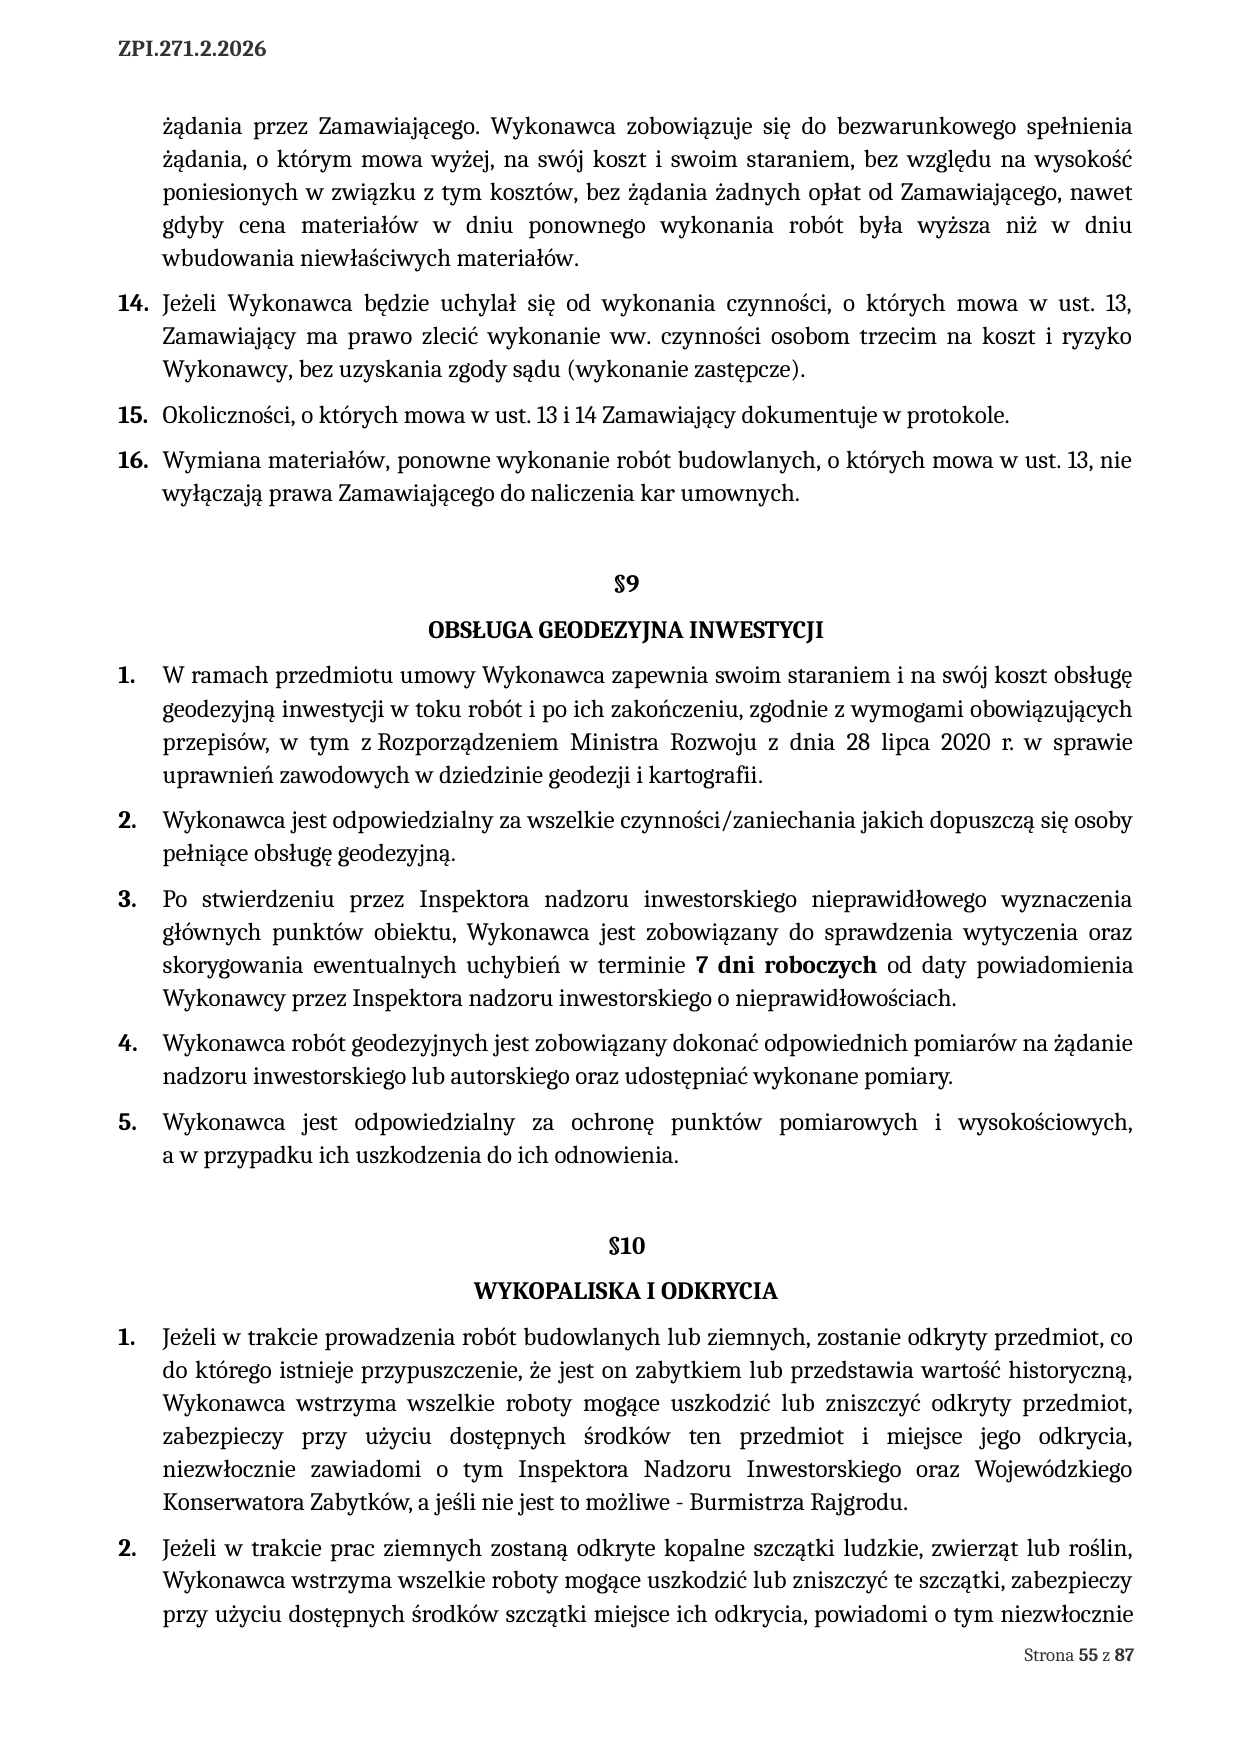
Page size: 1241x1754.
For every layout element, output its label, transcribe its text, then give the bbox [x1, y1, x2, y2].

list Jeżeli w trakcie prowadzenia robót budowlanych lub ziemnych, zostanie odkryty przedmiot, co do którego istnieje przypuszczenie, że jest on zabytkiem lub przedstawia wartość historyczną, Wykonawca wstrzyma wszelkie roboty mogące uszkodzić lub zniszczyć odkryty przedmiot, zabezpieczy przy użyciu dostępnych środków ten przedmiot i miejsce jego odkrycia, niezwłocznie zawiadomi o tym Inspektora Nadzoru Inwestorskiego oraz Wojewódzkiego Konserwatora Zabytków, a jeśli nie jest to możliwe - Burmistrza Rajgrodu. [118, 1323, 1134, 1517]
list Wymiana materiałów, ponowne wykonanie robót budowlanych, o których mowa w ust. 13, nie wyłączają prawa Zamawiającego do naliczenia kar umownych. [118, 446, 1134, 508]
list Wykonawca robót geodezyjnych jest zobowiązany dokonać odpowiednich pomiarów na żądanie nadzoru inwestorskiego lub autorskiego oraz udostępniać wykonane pomiary. [118, 1029, 1134, 1091]
list W ramach przedmiotu umowy Wykonawca zapewnia swoim staraniem i na swój koszt obsługę geodezyjną inwestycji w toku robót i po ich zakończeniu, zgodnie z wymogami obowiązujących przepisów, w tym z Rozporządzeniem Ministra Rozwoju z dnia 28 lipca 2020 r. w sprawie uprawnień zawodowych w dziedzinie geodezji i kartografii. [118, 661, 1134, 789]
list §10 [118, 1232, 1134, 1261]
list Obsługa geodezyjna inwestycji [118, 616, 1134, 645]
list Wykopaliska i odkrycia [118, 1277, 1134, 1306]
list Jeżeli Wykonawca będzie uchylał się od wykonania czynności, o których mowa w ust. 13, Zamawiający ma prawo zlecić wykonanie ww. czynności osobom trzecim na koszt i ryzyko Wykonawcy, bez uzyskania zgody sądu (wykonanie zastępcze). [118, 289, 1134, 384]
list Po stwierdzeniu przez Inspektora nadzoru inwestorskiego nieprawidłowego wyznaczenia głównych punktów obiektu, Wykonawca jest zobowiązany do sprawdzenia wytyczenia oraz skorygowania ewentualnych uchybień w terminie 7 dni roboczych od daty powiadomienia Wykonawcy przez Inspektora nadzoru inwestorskiego o nieprawidłowościach. [118, 884, 1134, 1012]
list Wykonawca jest odpowiedzialny za wszelkie czynności/zaniechania jakich dopuszczą się osoby pełniące obsługę geodezyjną. [118, 806, 1134, 868]
list §9 [118, 570, 1134, 599]
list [118, 1533, 1134, 1628]
list Wykonawca jest odpowiedzialny za ochronę punktów pomiarowych i wysokościowych, a w przypadku ich uszkodzenia do ich odnowienia. [118, 1108, 1134, 1169]
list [118, 112, 1134, 272]
list Okoliczności, o których mowa w ust. 13 i 14 Zamawiający dokumentuje w protokole. [118, 401, 1134, 429]
